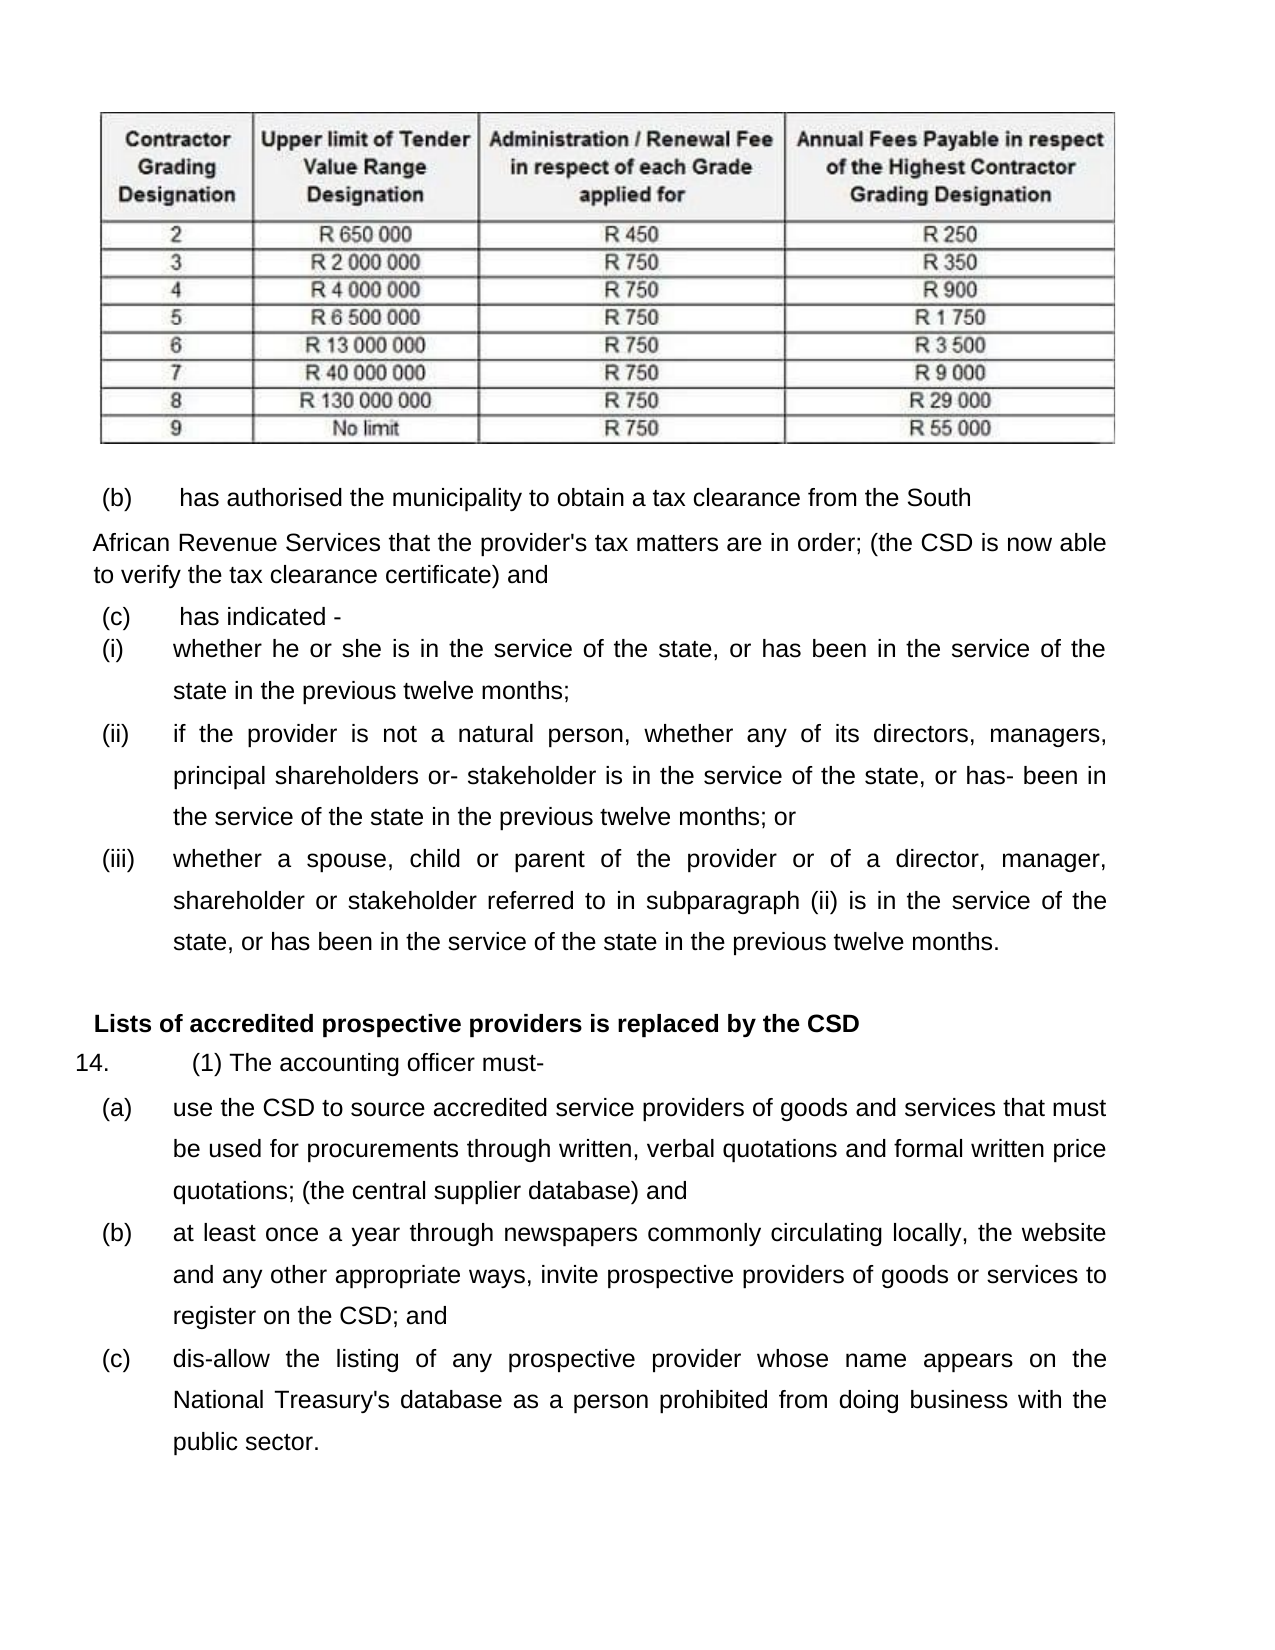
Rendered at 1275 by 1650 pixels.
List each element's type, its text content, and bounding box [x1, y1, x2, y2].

picture [99, 112, 1116, 444]
list if the provider is not a natural person, whether any of its directors, managers, principal shareholders or- stakeholder is in the service of the state, or has- been in the service of the state in the previous twelve months; or [102, 719, 1109, 831]
list has authorised the municipality to obtain a tax clearance from the South [102, 483, 1109, 512]
list dis-allow the listing of any prospective provider whose name appears on the National Treasury's database as a person prohibited from doing business with the public sector. [102, 1343, 1109, 1456]
list whether he or she is in the service of the state, or has been in the service of the state in the previous twelve months; [102, 634, 1109, 705]
list at least once a year through newspapers commonly circulating locally, the website and any other appropriate ways, invite prospective providers of goods or services to register on the CSD; and [102, 1218, 1109, 1330]
list whether a spouse, child or parent of the provider or of a director, manager, shareholder or stakeholder referred to in subparagraph (ii) is in the service of the state, or has been in the service of the state in the previous twelve months. [102, 844, 1109, 956]
list use the CSD to source accredited service providers of goods and services that must be used for procurements through written, verbal quotations and formal written price quotations; (the central supplier database) and [102, 1092, 1109, 1204]
text African Revenue Services that the provider's tax matters are in order; (the CSD is now able to verify the tax clearance certificate) and [92, 528, 1109, 588]
list has indicated - [102, 602, 1109, 631]
subtitle Lists of accredited prospective providers is replaced by the CSD [94, 1009, 1173, 1038]
text 14. (1) The accounting officer must- [75, 1048, 1174, 1077]
